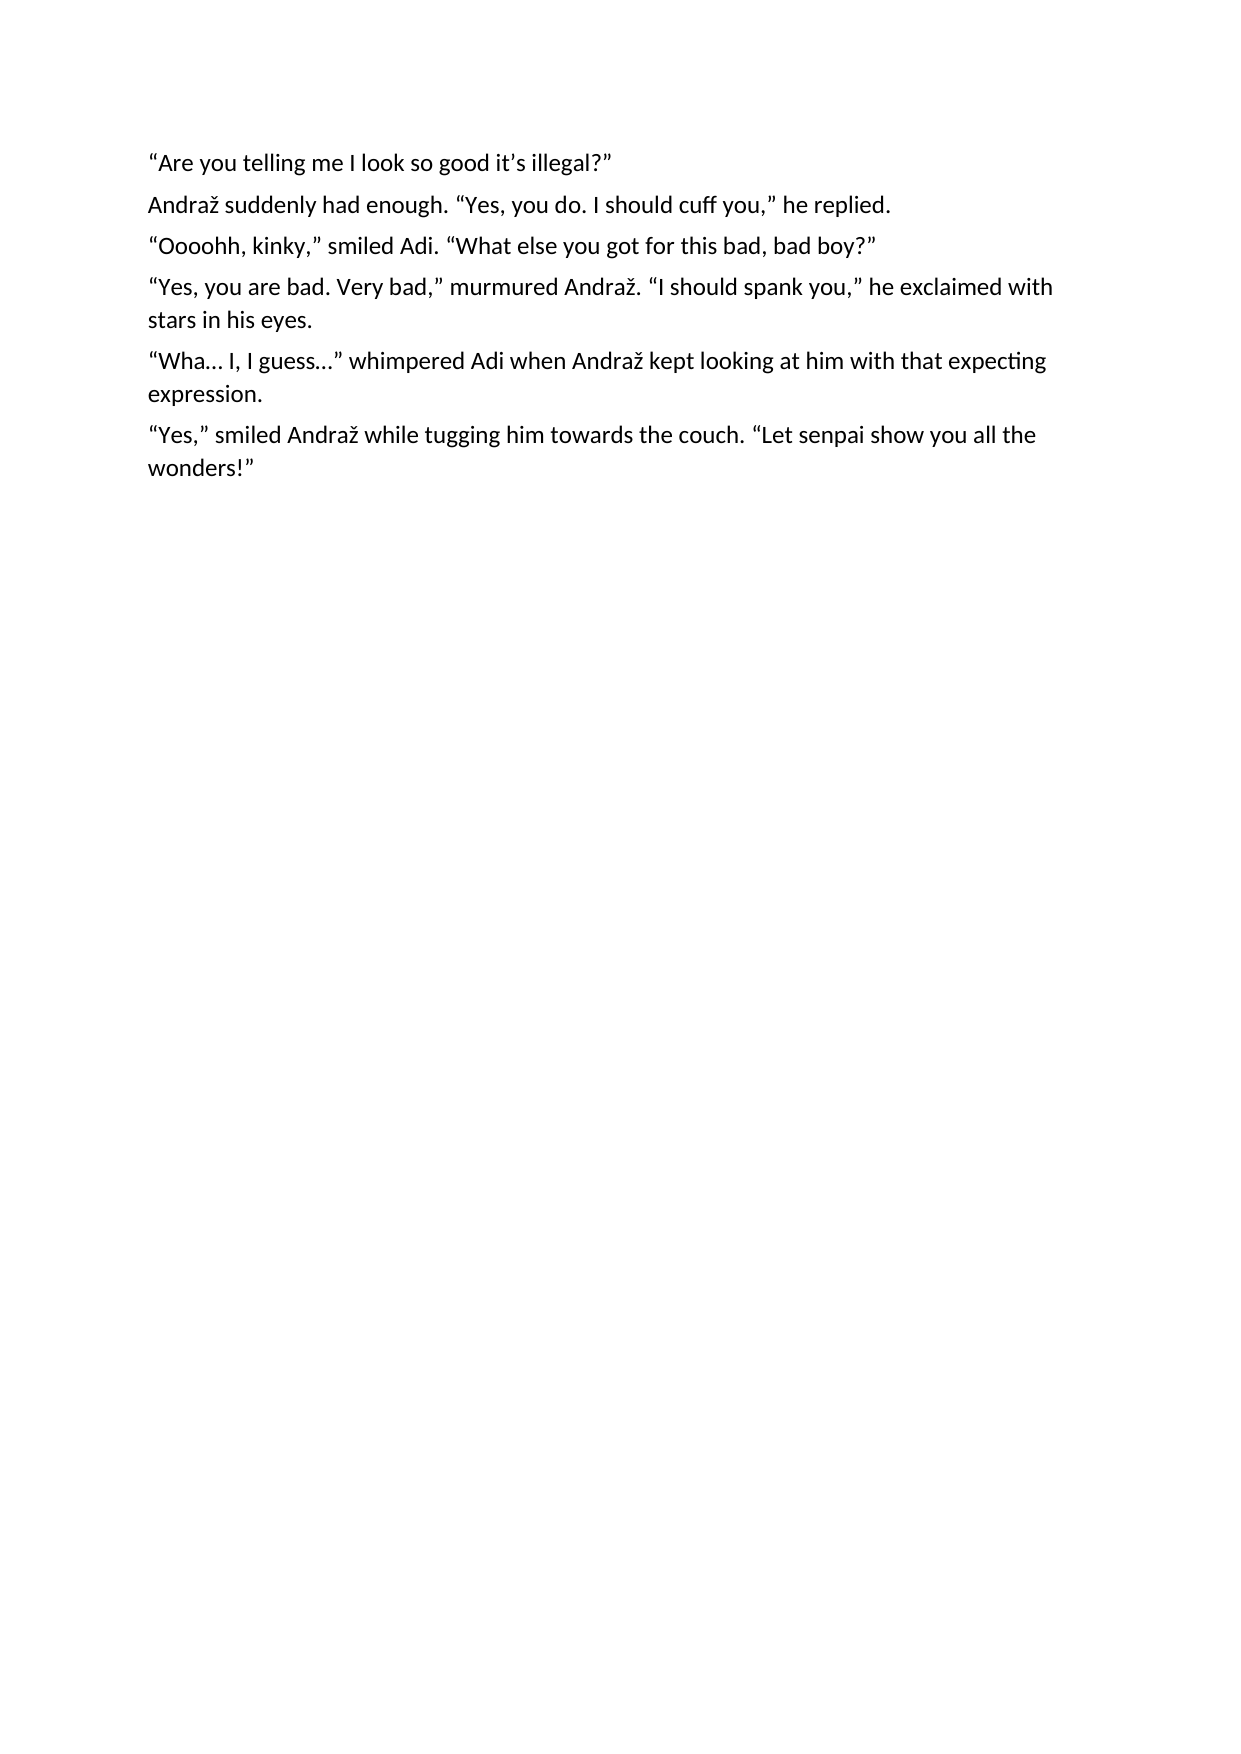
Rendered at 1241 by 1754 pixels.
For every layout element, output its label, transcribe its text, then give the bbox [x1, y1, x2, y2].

text “Yes,” smiled Andraž while tugging him towards the couch. “Let senpai show you all the wonders!” [148, 420, 1093, 483]
text “Oooohh, kinky,” smiled Adi. “What else you got for this bad, bad boy?” [148, 230, 1093, 261]
text Andraž suddenly had enough. “Yes, you do. I should cuff you,” he replied. [148, 189, 1093, 219]
text “Are you telling me I look so good it’s illegal?” [148, 148, 1093, 178]
text “Wha… I, I guess…” whimpered Adi when Andraž kept looking at him with that expecting expression. [148, 346, 1093, 409]
text “Yes, you are bad. Very bad,” murmured Andraž. “I should spank you,” he exclaimed with stars in his eyes. [148, 271, 1093, 335]
